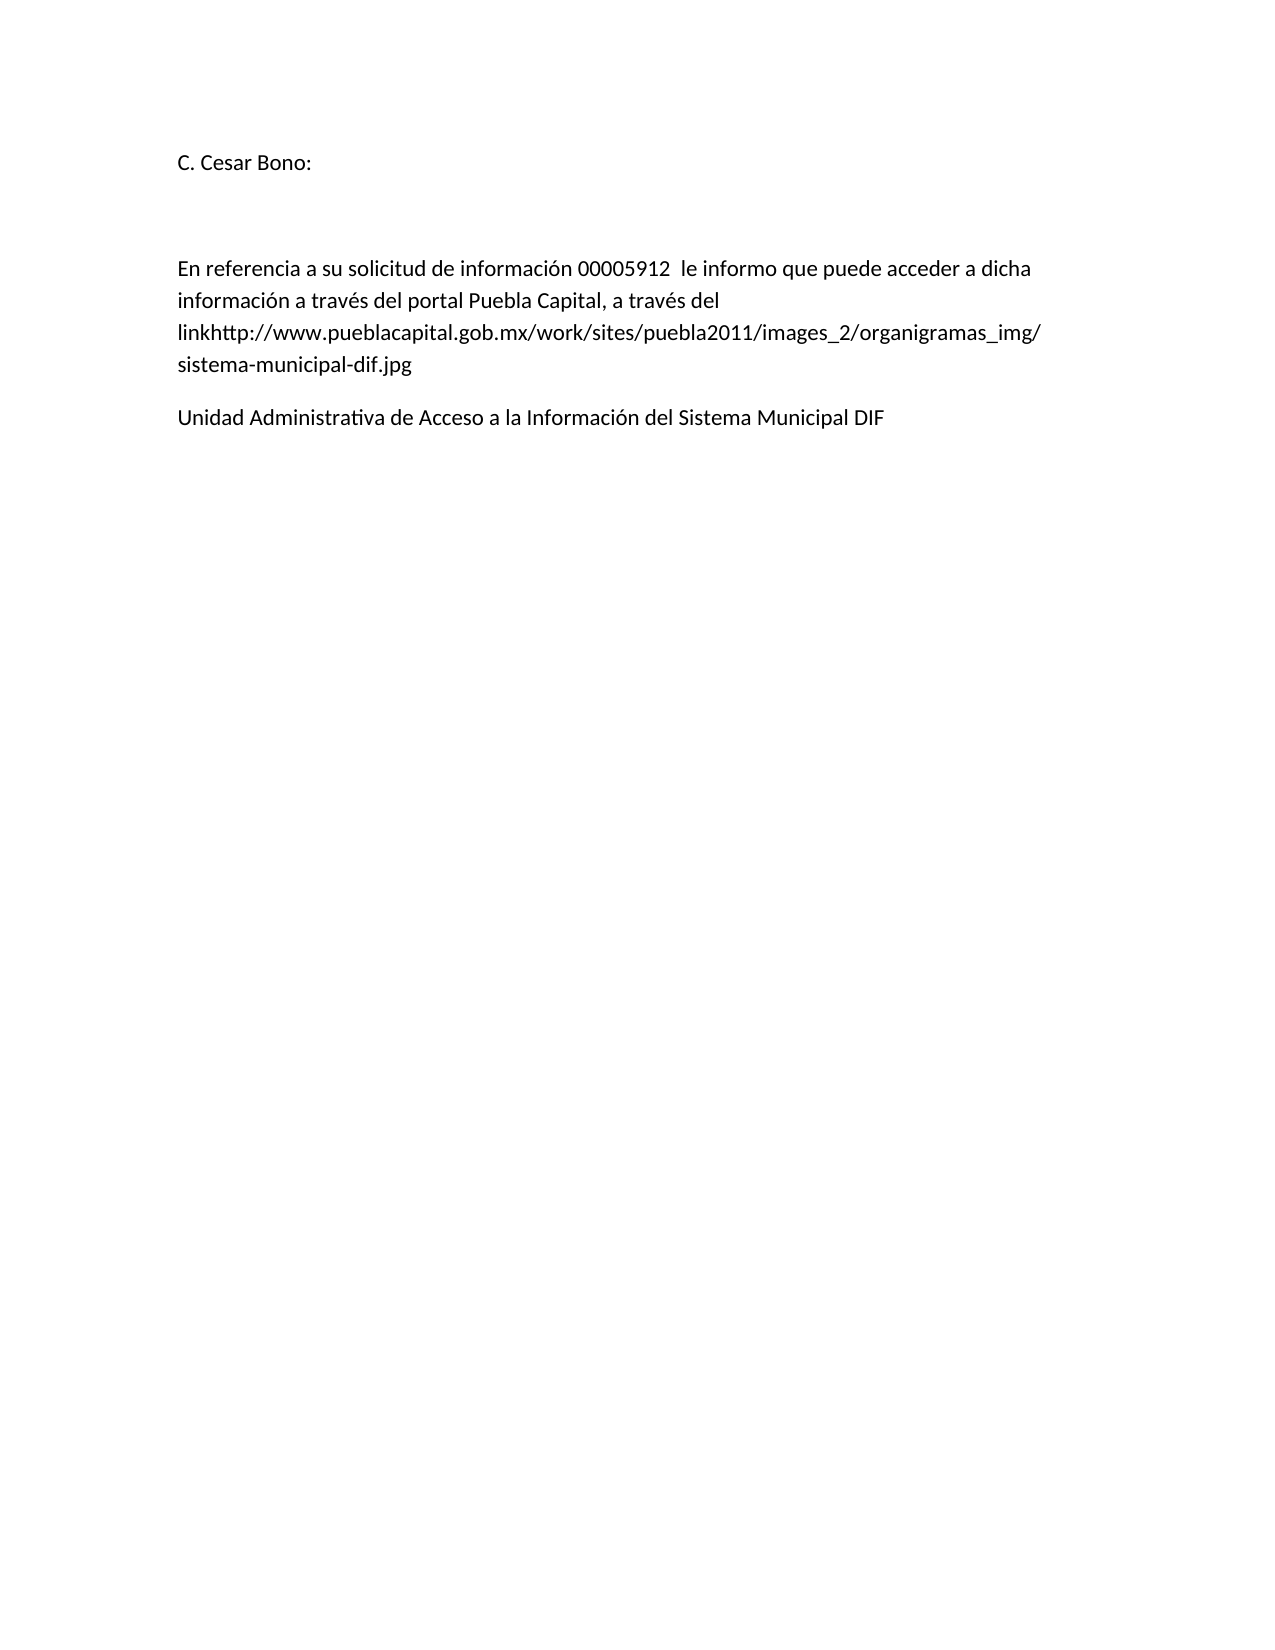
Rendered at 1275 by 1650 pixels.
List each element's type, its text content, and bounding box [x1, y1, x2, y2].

text C. Cesar Bono: [177, 148, 1098, 176]
text En referencia a su solicitud de información 00005912 le informo que puede acceder a dicha información a través del portal Puebla Capital, a través del linkhttp://www.pueblacapital.gob.mx/work/sites/puebla2011/images_2/organigramas_img/sistema-municipal-dif.jpg [177, 254, 1098, 378]
text Unidad Administrativa de Acceso a la Información del Sistema Municipal DIF [177, 403, 1098, 431]
